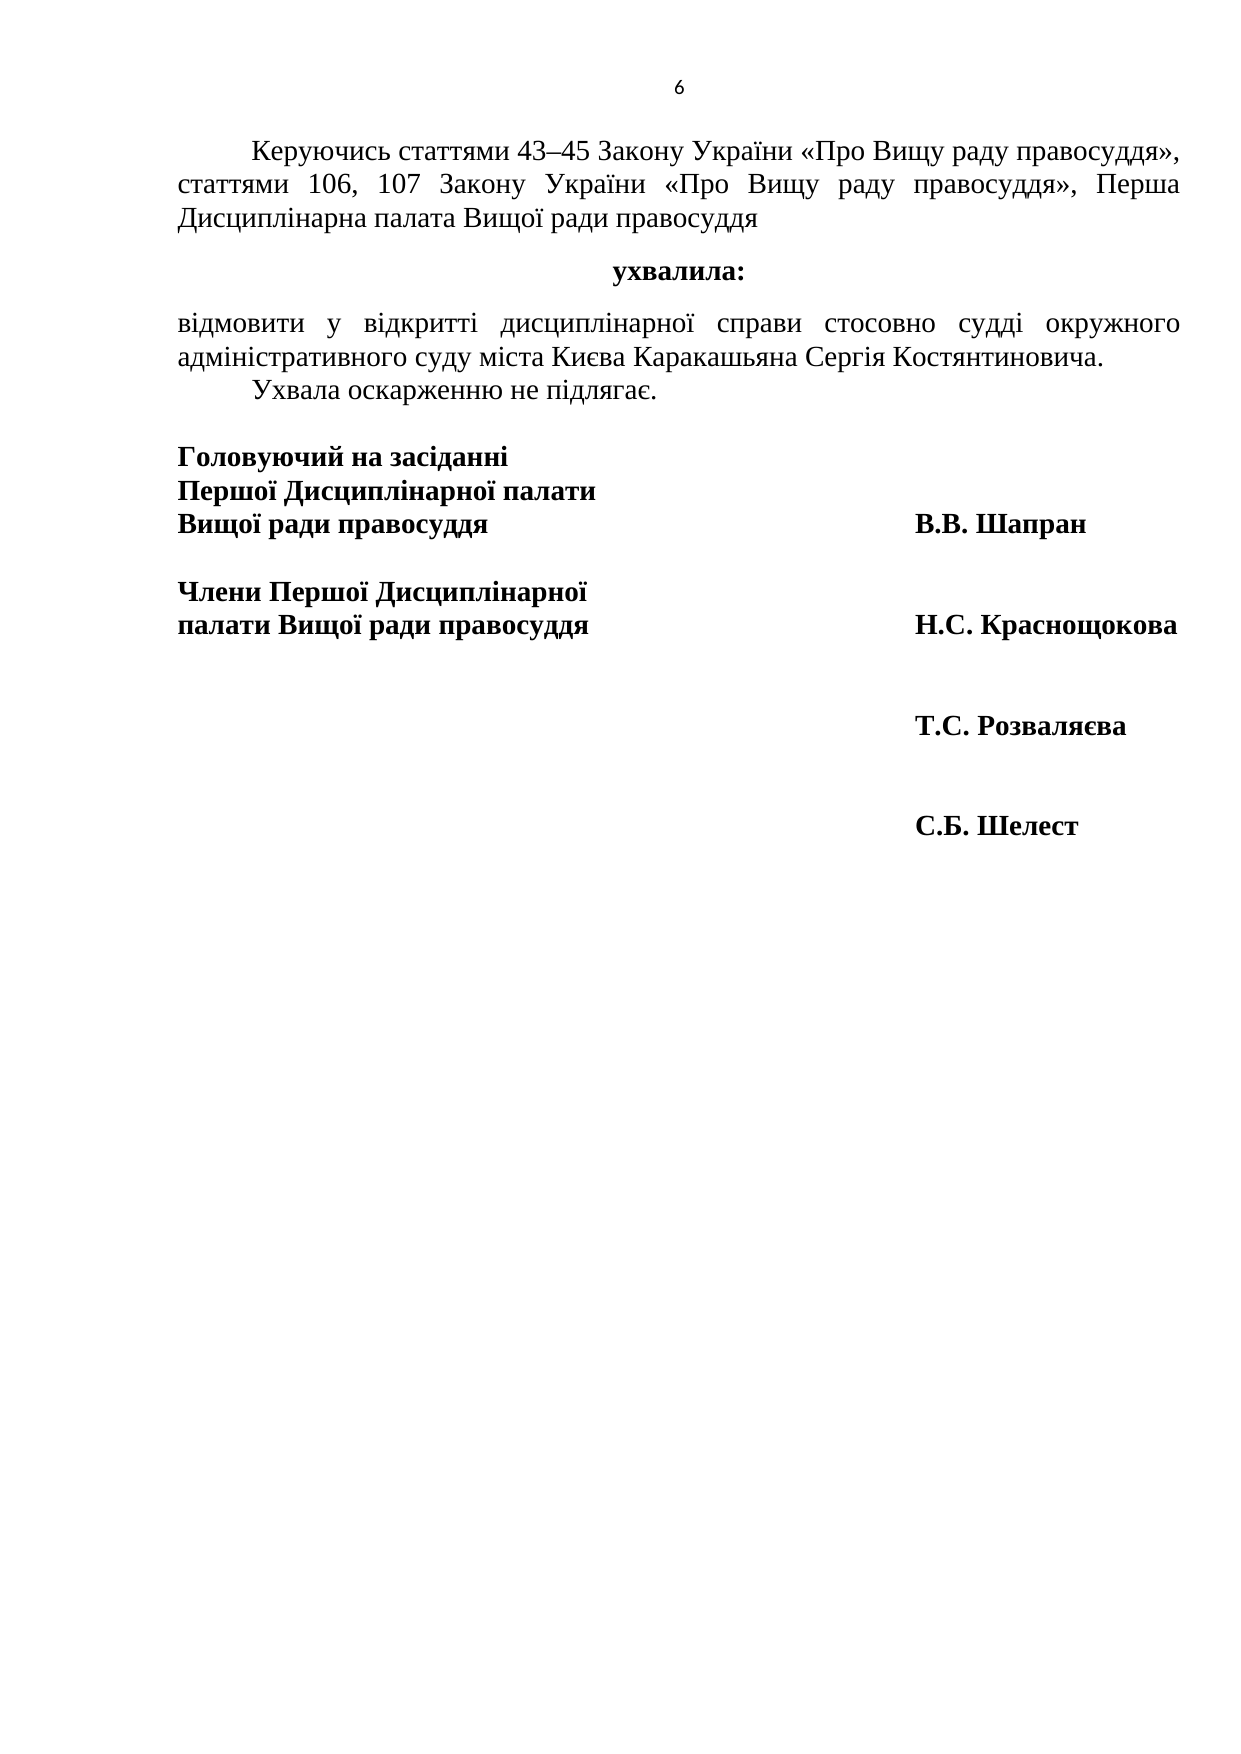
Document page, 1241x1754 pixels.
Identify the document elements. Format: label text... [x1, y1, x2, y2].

text Т.С. Розваляєва [177, 708, 1181, 741]
text Першої Дисциплінарної палати [177, 473, 1181, 507]
text Вищої ради правосуддя В.В. Шапран [177, 507, 1181, 540]
text Члени Першої Дисциплінарної [177, 574, 1181, 607]
text Ухвала оскарженню не підлягає. [177, 372, 1181, 406]
text Головуючий на засіданні [177, 439, 1181, 473]
text палати Вищої ради правосуддя Н.С. Краснощокова [177, 607, 1181, 641]
text Керуючись статтями 43–45 Закону України «Про Вищу раду правосуддя», статтями 106, 107 Закону України «Про Вищу раду правосуддя», Перша Дисциплінарна палата Вищої ради правосуддя [177, 133, 1181, 233]
text ухвалила: [177, 253, 1181, 286]
text С.Б. Шелест [841, 808, 1181, 842]
text відмовити у відкритті дисциплінарної справи стосовно судді окружного адміністративного суду міста Києва Каракашьяна Сергія Костянтиновича. [177, 305, 1181, 372]
